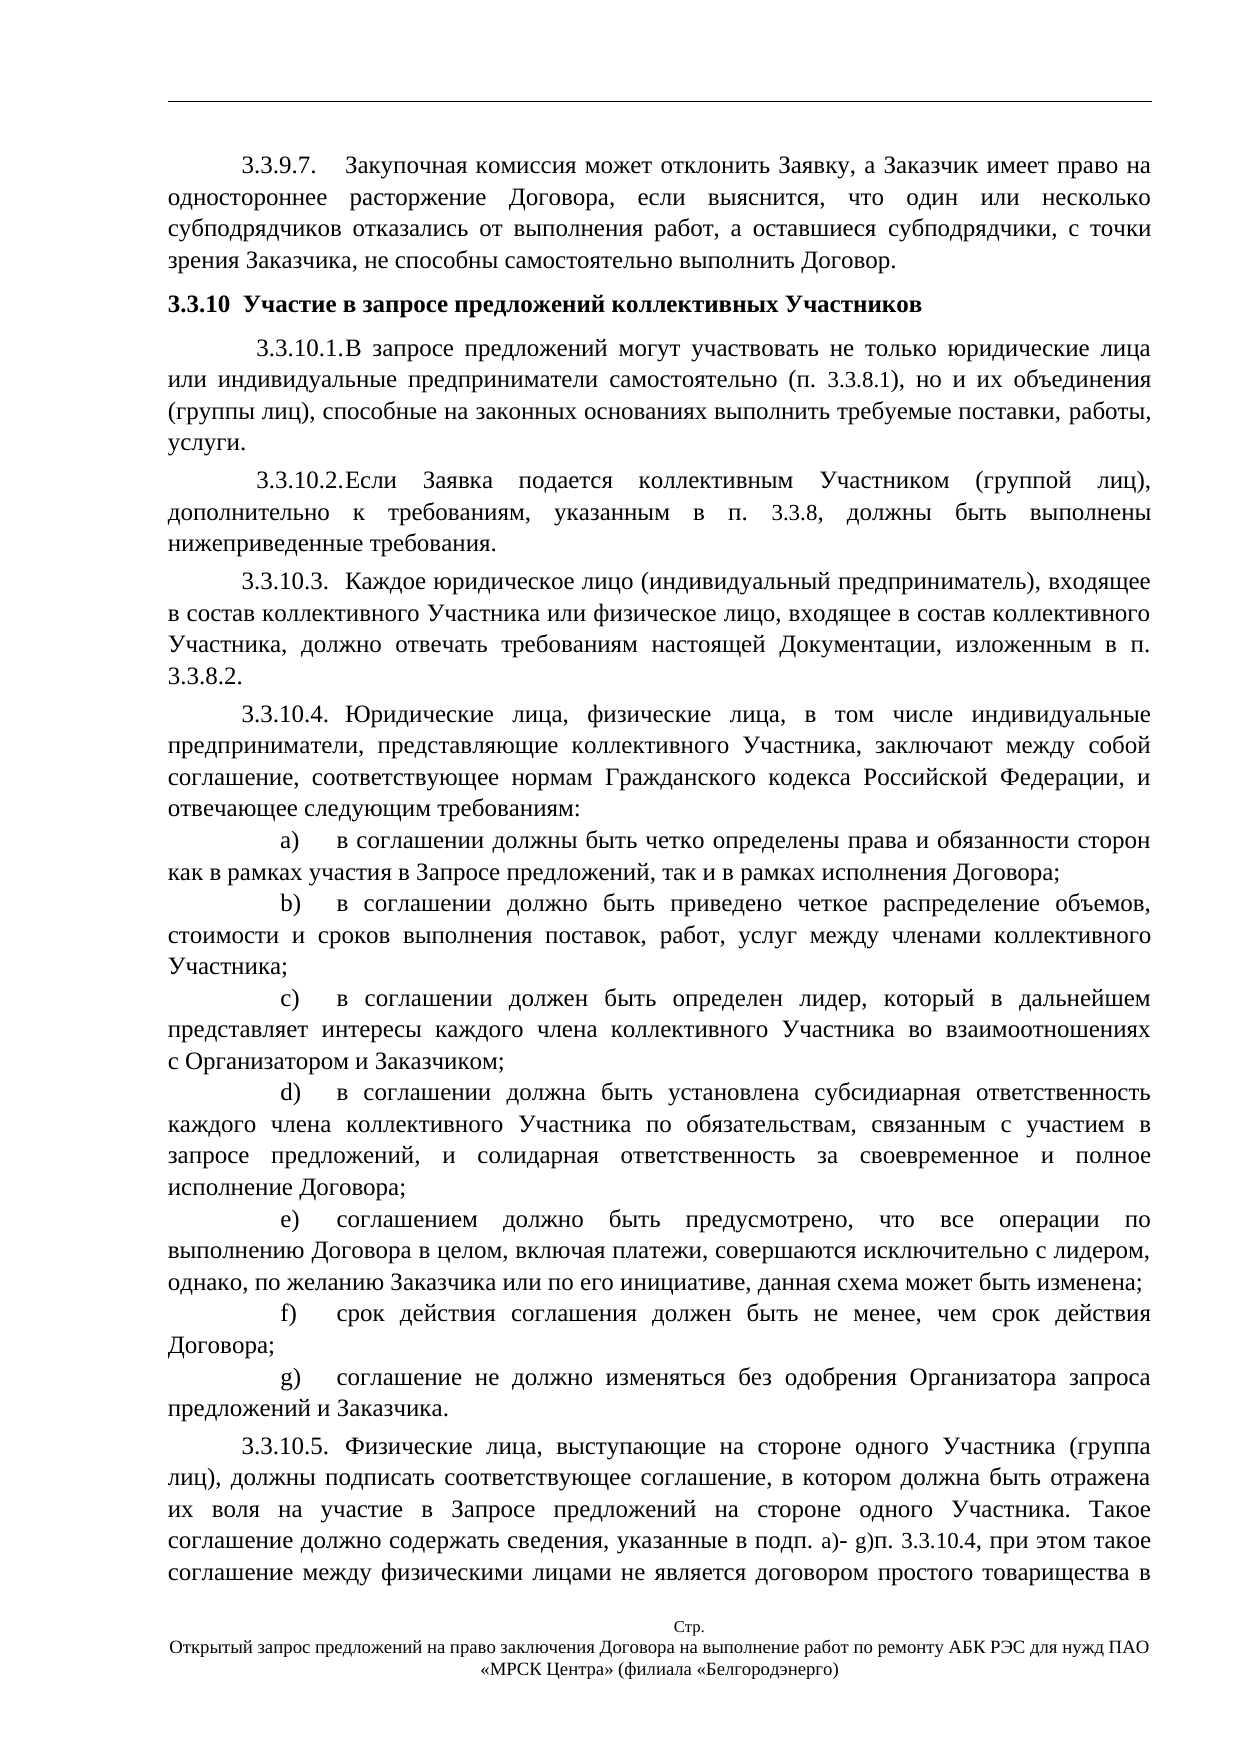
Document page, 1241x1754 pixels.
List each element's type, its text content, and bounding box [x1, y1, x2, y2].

list соглашением должно быть предусмотрено, что все операции по выполнению Договора в целом, включая платежи, совершаются исключительно с лидером, однако, по желанию Заказчика или по его инициативе, данная схема может быть изменена; [168, 1204, 1152, 1296]
list Если Заявка подается коллективным Участником (группой лиц), дополнительно к требованиям, указанным в п. 3.3.8, должны быть выполнены нижеприведенные требования. [168, 465, 1152, 557]
list в соглашении должны быть четко определены права и обязанности сторон как в рамках участия в Запросе предложений, так и в рамках исполнения Договора; [168, 825, 1152, 885]
list в соглашении должен быть определен лидер, который в дальнейшем представляет интересы каждого члена коллективного Участника во взаимоотношениях с Организатором и Заказчиком; [168, 983, 1152, 1075]
list в соглашении должна быть установлена субсидиарная ответственность каждого члена коллективного Участника по обязательствам, связанным с участием в запросе предложений, и солидарная ответственность за своевременное и полное исполнение Договора; [168, 1077, 1152, 1201]
list соглашение не должно изменяться без одобрения Организатора запроса предложений и Заказчика. [168, 1362, 1152, 1422]
list срок действия соглашения должен быть не менее, чем срок действия Договора; [168, 1298, 1152, 1359]
list В запросе предложений могут участвовать не только юридические лица или индивидуальные предприниматели самостоятельно (п. 3.3.8.1), но и их объединения (группы лиц), способные на законных основаниях выполнить требуемые поставки, работы, услуги. [168, 333, 1152, 456]
list Закупочная комиссия может отклонить Заявку, а Заказчик имеет право на одностороннее расторжение Договора, если выяснится, что один или несколько субподрядчиков отказались от выполнения работ, а оставшиеся субподрядчики, с точки зрения Заказчика, не способны самостоятельно выполнить Договор. [168, 150, 1152, 273]
list в соглашении должно быть приведено четкое распределение объемов, стоимости и сроков выполнения поставок, работ, услуг между членами коллективного Участника; [168, 888, 1152, 980]
subtitle Участие в запросе предложений коллективных Участников [168, 289, 1152, 317]
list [168, 1431, 1152, 1586]
list Юридические лица, физические лица, в том числе индивидуальные предприниматели, представляющие коллективного Участника, заключают между собой соглашение, соответствующее нормам Гражданского кодекса Российской Федерации, и отвечающее следующим требованиям: [168, 699, 1152, 822]
list Каждое юридическое лицо (индивидуальный предприниматель), входящее в состав коллективного Участника или физическое лицо, входящее в состав коллективного Участника, должно отвечать требованиям настоящей Документации, изложенным в п. 3.3.8.2. [168, 566, 1152, 690]
